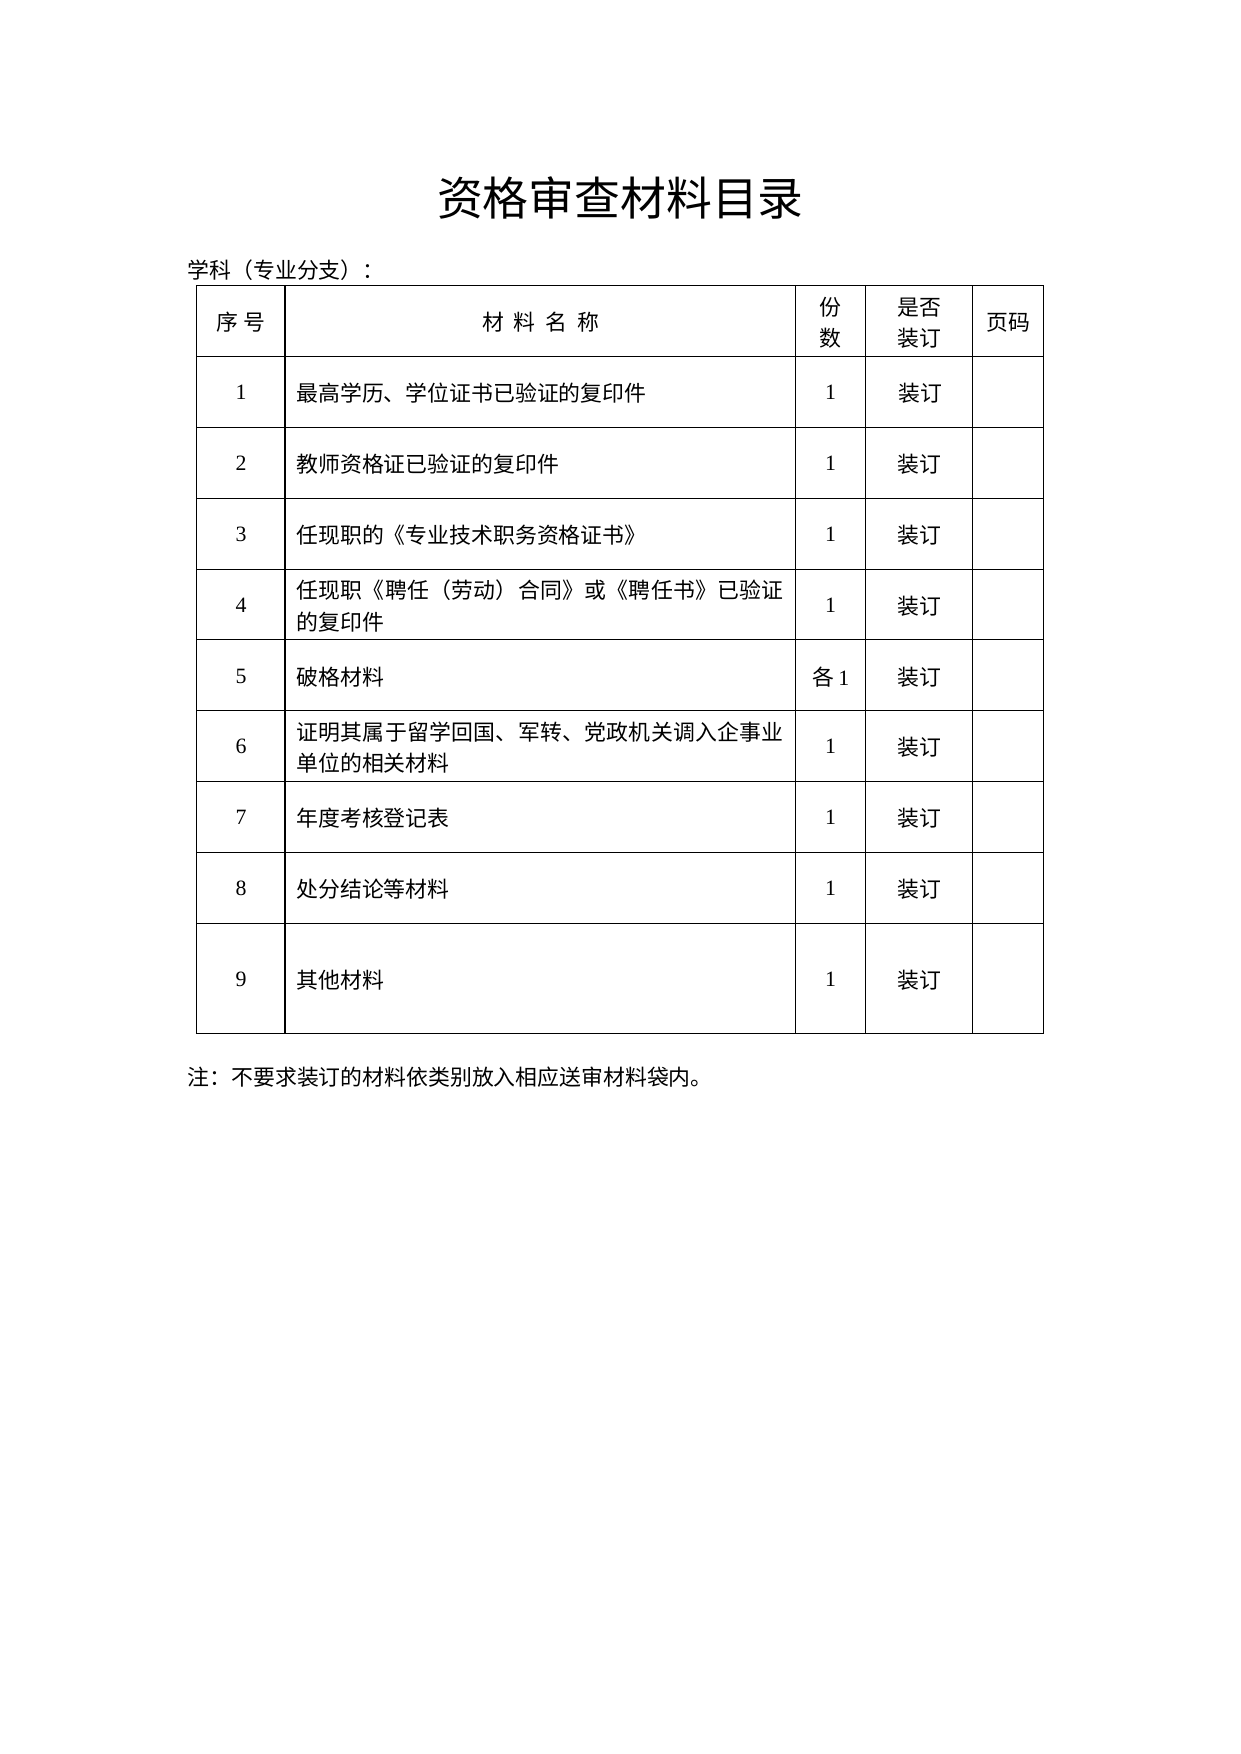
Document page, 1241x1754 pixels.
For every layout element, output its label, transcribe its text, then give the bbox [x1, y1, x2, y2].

text 资格审查材料目录 [187, 162, 1053, 228]
table_cell 任现职《聘任（劳动）合同》或《聘任书》已验证的复印件 [286, 570, 795, 639]
table_cell 装订 [866, 711, 972, 781]
table_cell 破格材料 [286, 640, 795, 710]
table_cell 6 [197, 711, 284, 781]
table_cell 1 [796, 924, 865, 1033]
table_cell 最高学历、学位证书已验证的复印件 [286, 357, 795, 427]
table_cell 任现职的《专业技术职务资格证书》 [286, 499, 795, 568]
table_cell 1 [796, 570, 865, 639]
table_cell 9 [197, 924, 284, 1033]
table_cell 1 [796, 782, 865, 852]
table_cell 5 [197, 640, 284, 710]
table_cell 装订 [866, 782, 972, 852]
table_cell [973, 357, 1043, 427]
table_cell 7 [197, 782, 284, 852]
table_cell 1 [796, 428, 865, 498]
table_cell 8 [197, 853, 284, 923]
table_cell 装订 [866, 357, 972, 427]
table_cell 3 [197, 499, 284, 568]
table_cell 装订 [866, 499, 972, 568]
table_header 页码 [973, 286, 1043, 356]
table_cell [973, 640, 1043, 710]
table_cell 装订 [866, 428, 972, 498]
table_cell 1 [796, 853, 865, 923]
text 注：不要求装订的材料依类别放入相应送审材料袋内。 [187, 1059, 1053, 1092]
table_cell 装订 [866, 570, 972, 639]
table_cell [973, 499, 1043, 568]
table_cell [973, 782, 1043, 852]
table_cell 装订 [866, 924, 972, 1033]
table_cell [973, 924, 1043, 1033]
table_cell 教师资格证已验证的复印件 [286, 428, 795, 498]
table_cell [973, 570, 1043, 639]
table_cell 1 [197, 357, 284, 427]
table_header 份 数 [796, 286, 865, 356]
table_cell 4 [197, 570, 284, 639]
table_header 材 料 名 称 [286, 286, 795, 356]
table_cell [973, 428, 1043, 498]
table_cell 装订 [866, 853, 972, 923]
table_cell [973, 711, 1043, 781]
table_cell 各1 [796, 640, 865, 710]
table_cell 处分结论等材料 [286, 853, 795, 923]
table_header 序 号 [197, 286, 284, 356]
table_cell 1 [796, 711, 865, 781]
text 学科（专业分支）： [187, 253, 1053, 285]
table_cell [973, 853, 1043, 923]
table_cell 1 [796, 499, 865, 568]
table_cell 证明其属于留学回国、军转、党政机关调入企事业单位的相关材料 [286, 711, 795, 781]
table_cell 1 [796, 357, 865, 427]
table_cell 装订 [866, 640, 972, 710]
table_cell 2 [197, 428, 284, 498]
table_cell 其他材料 [286, 924, 795, 1033]
table_header 是否 装订 [866, 286, 972, 356]
table_cell 年度考核登记表 [286, 782, 795, 852]
